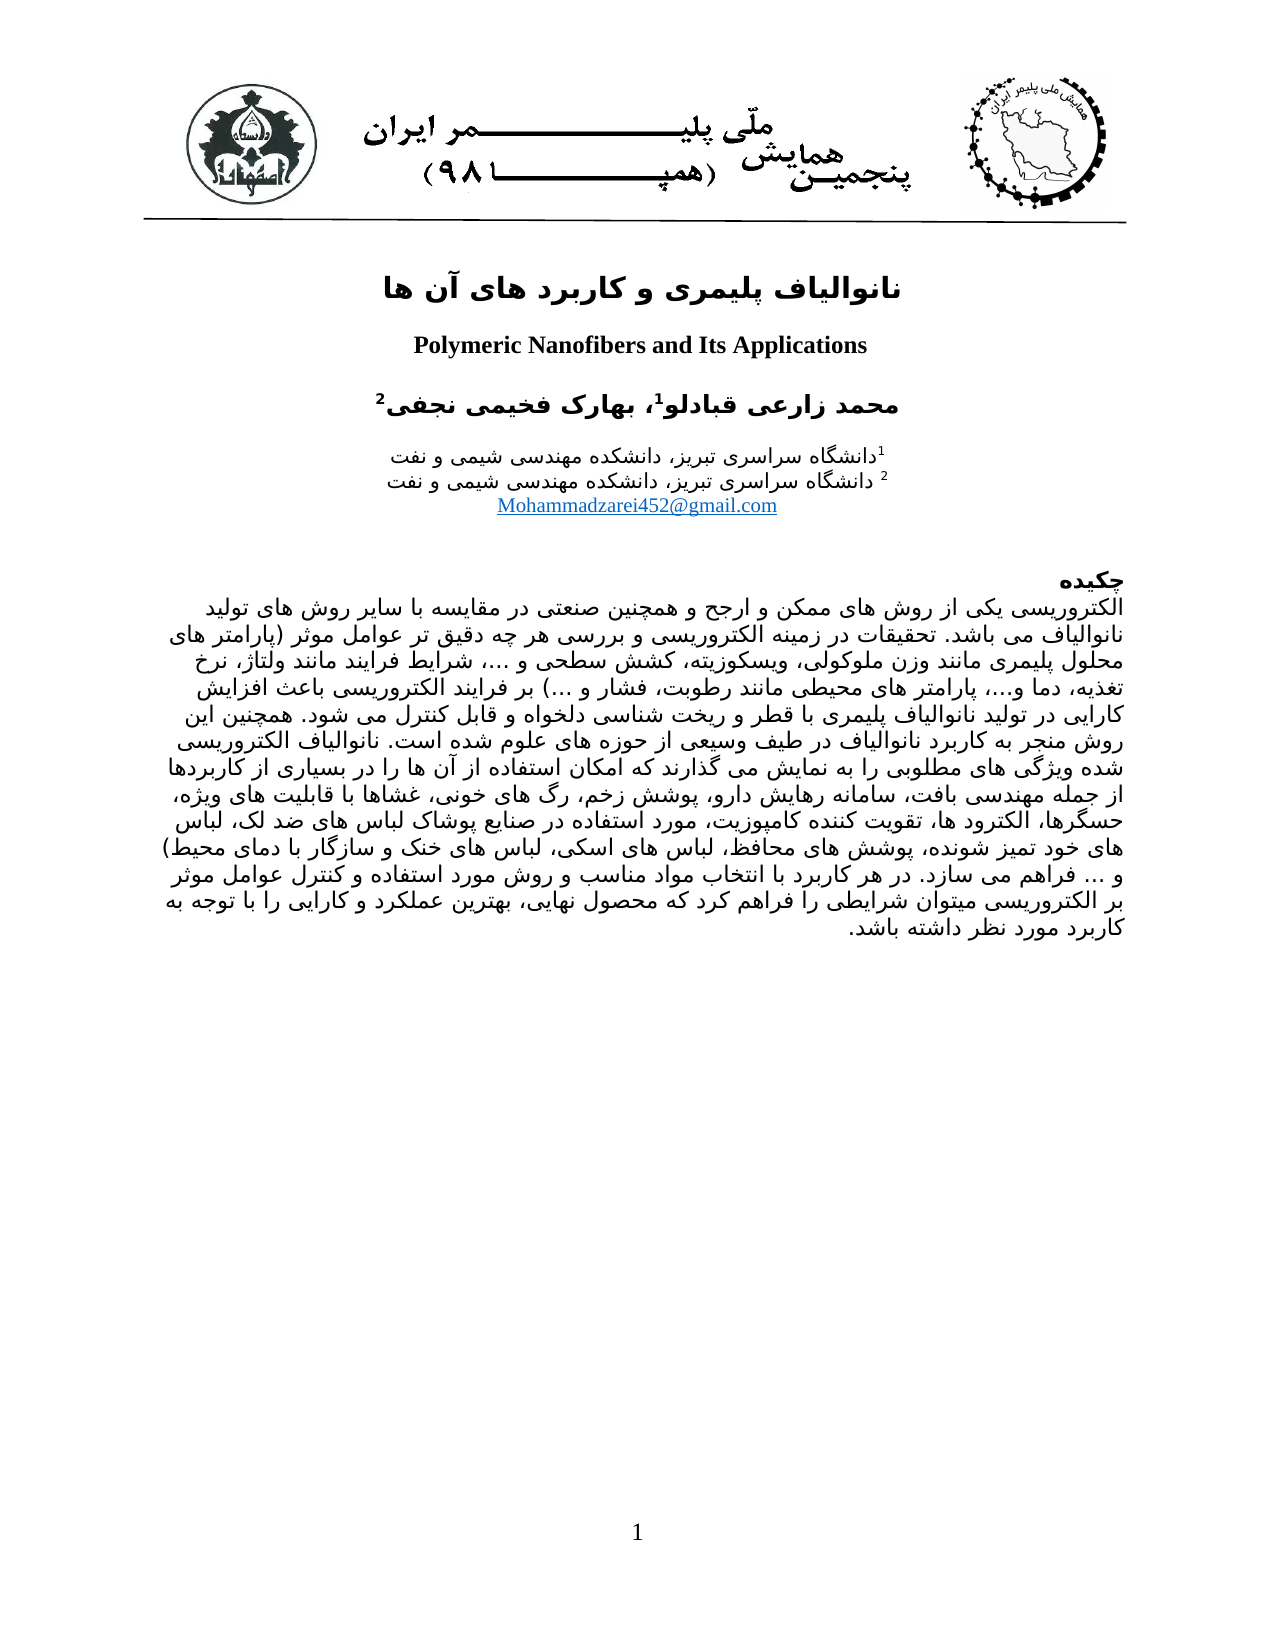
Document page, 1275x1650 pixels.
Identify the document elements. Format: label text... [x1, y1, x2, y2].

text 2 دانشگاه سراسری تبریز، دانشکده مهندسی شیمی و نفت [150, 469, 1125, 493]
text محمد زارعی قبادلو1، بهارک فخیمی نجفی2 [150, 390, 1125, 419]
text نانوالیاف پلیمری و کاربرد های آن ها [150, 272, 1125, 306]
text Mohammadzarei452@gmail.com [150, 493, 1125, 517]
text 1دانشگاه سراسری تبریز، دانشکده مهندسی شیمی و نفت [150, 444, 1125, 469]
text چکیده [150, 568, 1125, 594]
picture [179, 78, 327, 210]
picture [959, 75, 1109, 210]
text الکتروریسی یکی از روش های ممکن و ارجح و همچنین صنعتی در مقایسه با سایر روش های تولید نانوالیاف می باشد. تحقیقات در زمینه الکتروریسی و بررسی هر چه دقیق تر عوامل موثر (پارامتر های محلول پلیمری مانند وزن ملوکولی، ویسکوزیته، کشش سطحی و ...، شرایط فرایند مانند ولتاژ، نرخ تغذیه، دما و...، پارامتر های محیطی مانند رطوبت، فشار و ...) بر فرایند الکتروریسی باعث افزایش کارایی در تولید نانوالیاف پلیمری با قطر و ریخت شناسی دلخواه و قابل کنترل می شود. همچنین این روش منجر به کاربرد نانوالیاف در طیف وسیعی از حوزه های علوم شده است. نانوالياف الكتروریسی شده ویژگی های مطلوبی را به نمایش می گذارند که امکان استفاده از آن ها را در بسیاری از کاربردها از جمله مهندسی بافت، سامانه رهایش دارو، پوشش زخم، رگ های خونی، غشاها با قابلیت های ویژه، حسگرها، الكترود ها، تقویت کننده کامپوزیت، مورد استفاده در صنایع پوشاک لباس های ضد لک، لباس های خود تمیز شونده، پوشش های محافظ، لباس های اسکی، لباس های خنک و سازگار با دمای محیط) و ... فراهم می سازد. در هر کاربرد با انتخاب مواد مناسب و روش مورد استفاده و کنترل عوامل موثر بر الكتروریسی میتوان شرایطی را فراهم کرد که محصول نهایی، بهترین عملکرد و کارایی را با توجه به کاربرد مورد نظر داشته باشد. [150, 594, 1125, 941]
text Polymeric Nanofibers and Its Applications [150, 331, 1125, 359]
